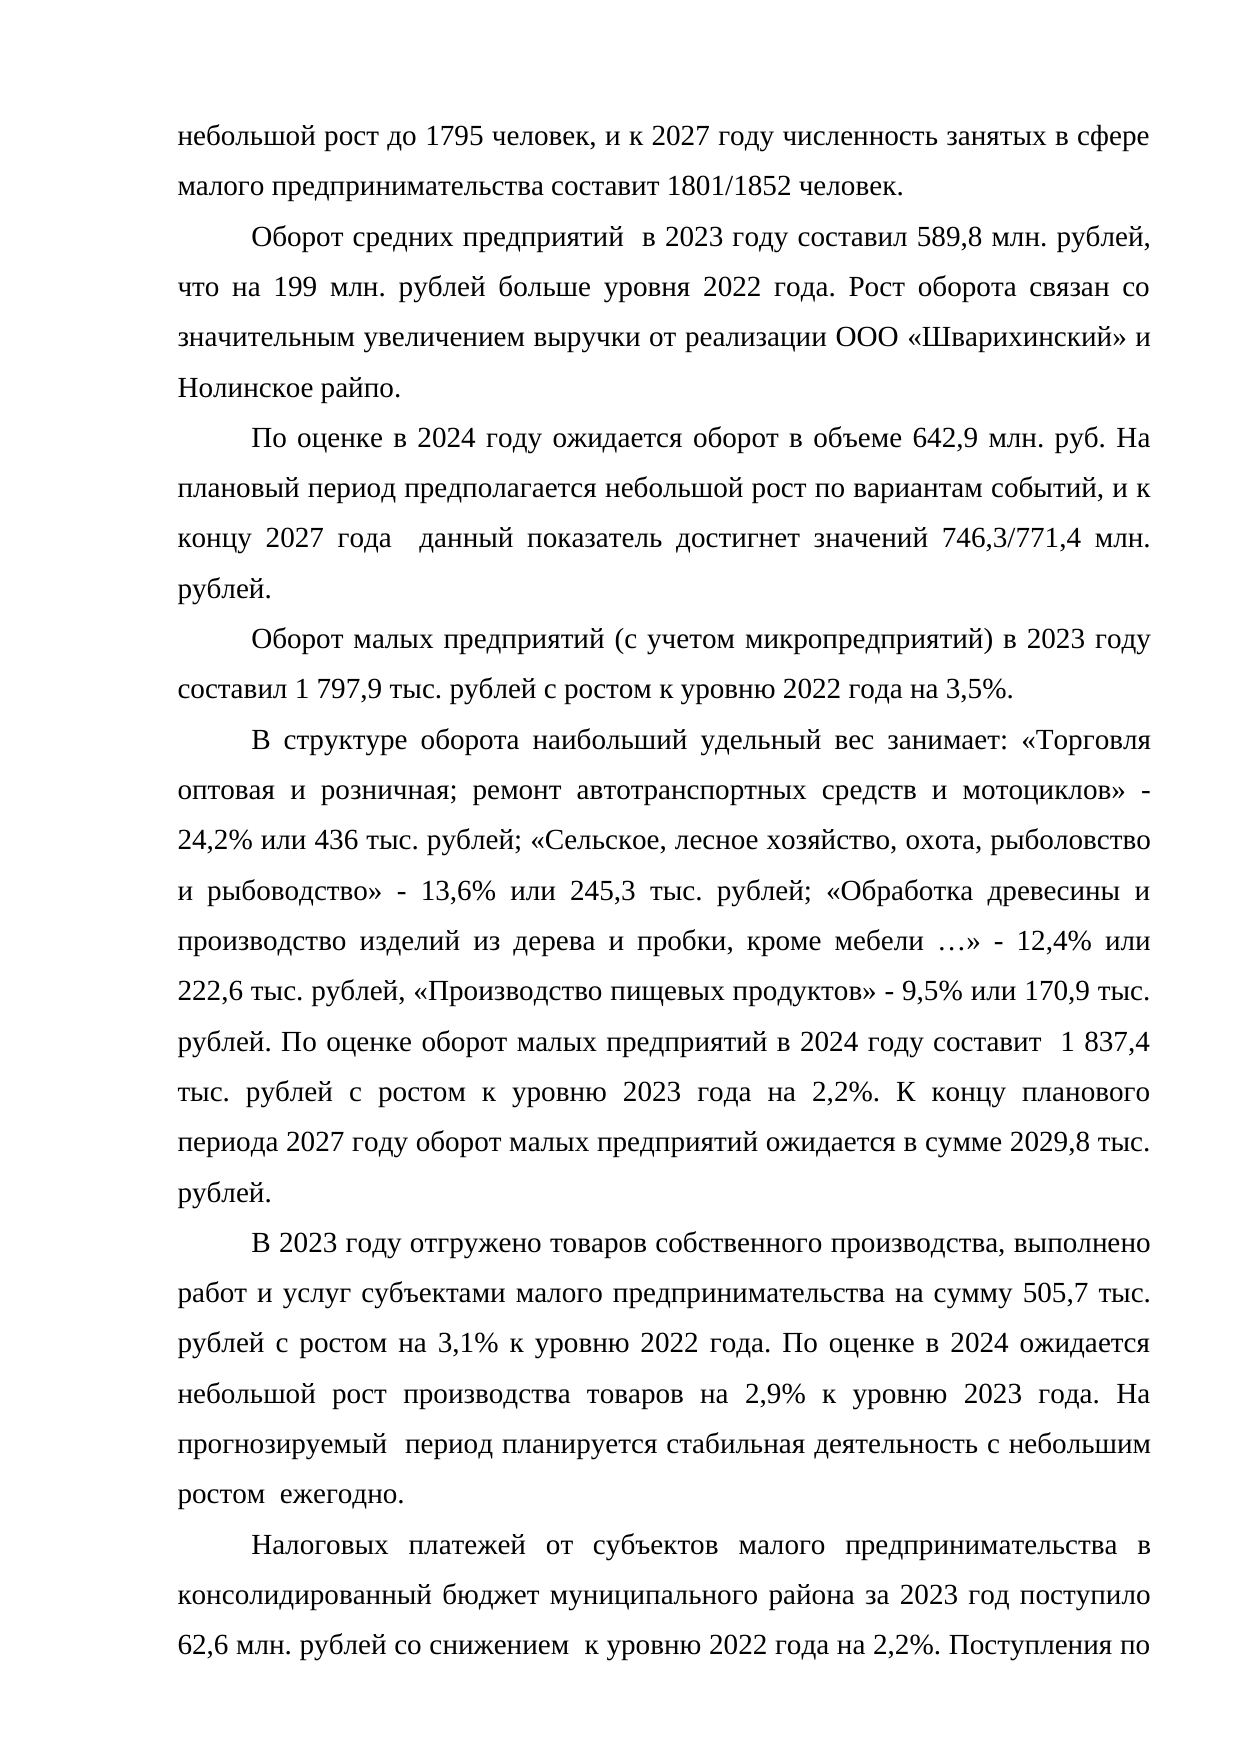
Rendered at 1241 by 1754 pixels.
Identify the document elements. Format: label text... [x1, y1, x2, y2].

text По оценке в 2024 году ожидается оборот в объеме 642,9 млн. руб. На плановый период предполагается небольшой рост по вариантам событий, и к концу 2027 года данный показатель достигнет значений 746,3/771,4 млн. рублей. [177, 420, 1152, 604]
text Оборот малых предприятий (с учетом микропредприятий) в 2023 году составил 1 797,9 тыс. рублей с ростом к уровню 2022 года на 3,5%. [177, 621, 1152, 705]
text Оборот средних предприятий в 2023 году составил 589,8 млн. рублей, что на 199 млн. рублей больше уровня 2022 года. Рост оборота связан со значительным увеличением выручки от реализации ООО «Шварихинский» и Нолинское райпо. [177, 219, 1152, 403]
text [177, 1527, 1152, 1661]
text В структуре оборота наибольший удельный вес занимает: «Торговля оптовая и розничная; ремонт автотранспортных средств и мотоциклов» - 24,2% или 436 тыс. рублей; «Сельское, лесное хозяйство, охота, рыболовство и рыбоводство» - 13,6% или 245,3 тыс. рублей; «Обработка древесины и производство изделий из дерева и пробки, кроме мебели …» - 12,4% или 222,6 тыс. рублей, «Производство пищевых продуктов» - 9,5% или 170,9 тыс. рублей. По оценке оборот малых предприятий в 2024 году составит 1 837,4 тыс. рублей с ростом к уровню 2023 года на 2,2%. К концу планового периода 2027 году оборот малых предприятий ожидается в сумме 2029,8 тыс. рублей. [177, 722, 1152, 1208]
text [177, 118, 1152, 202]
text В 2023 году отгружено товаров собственного производства, выполнено работ и услуг субъектами малого предпринимательства на сумму 505,7 тыс. рублей с ростом на 3,1% к уровню 2022 года. По оценке в 2024 ожидается небольшой рост производства товаров на 2,9% к уровню 2023 года. На прогнозируемый период планируется стабильная деятельность с небольшим ростом ежегодно. [177, 1225, 1152, 1510]
